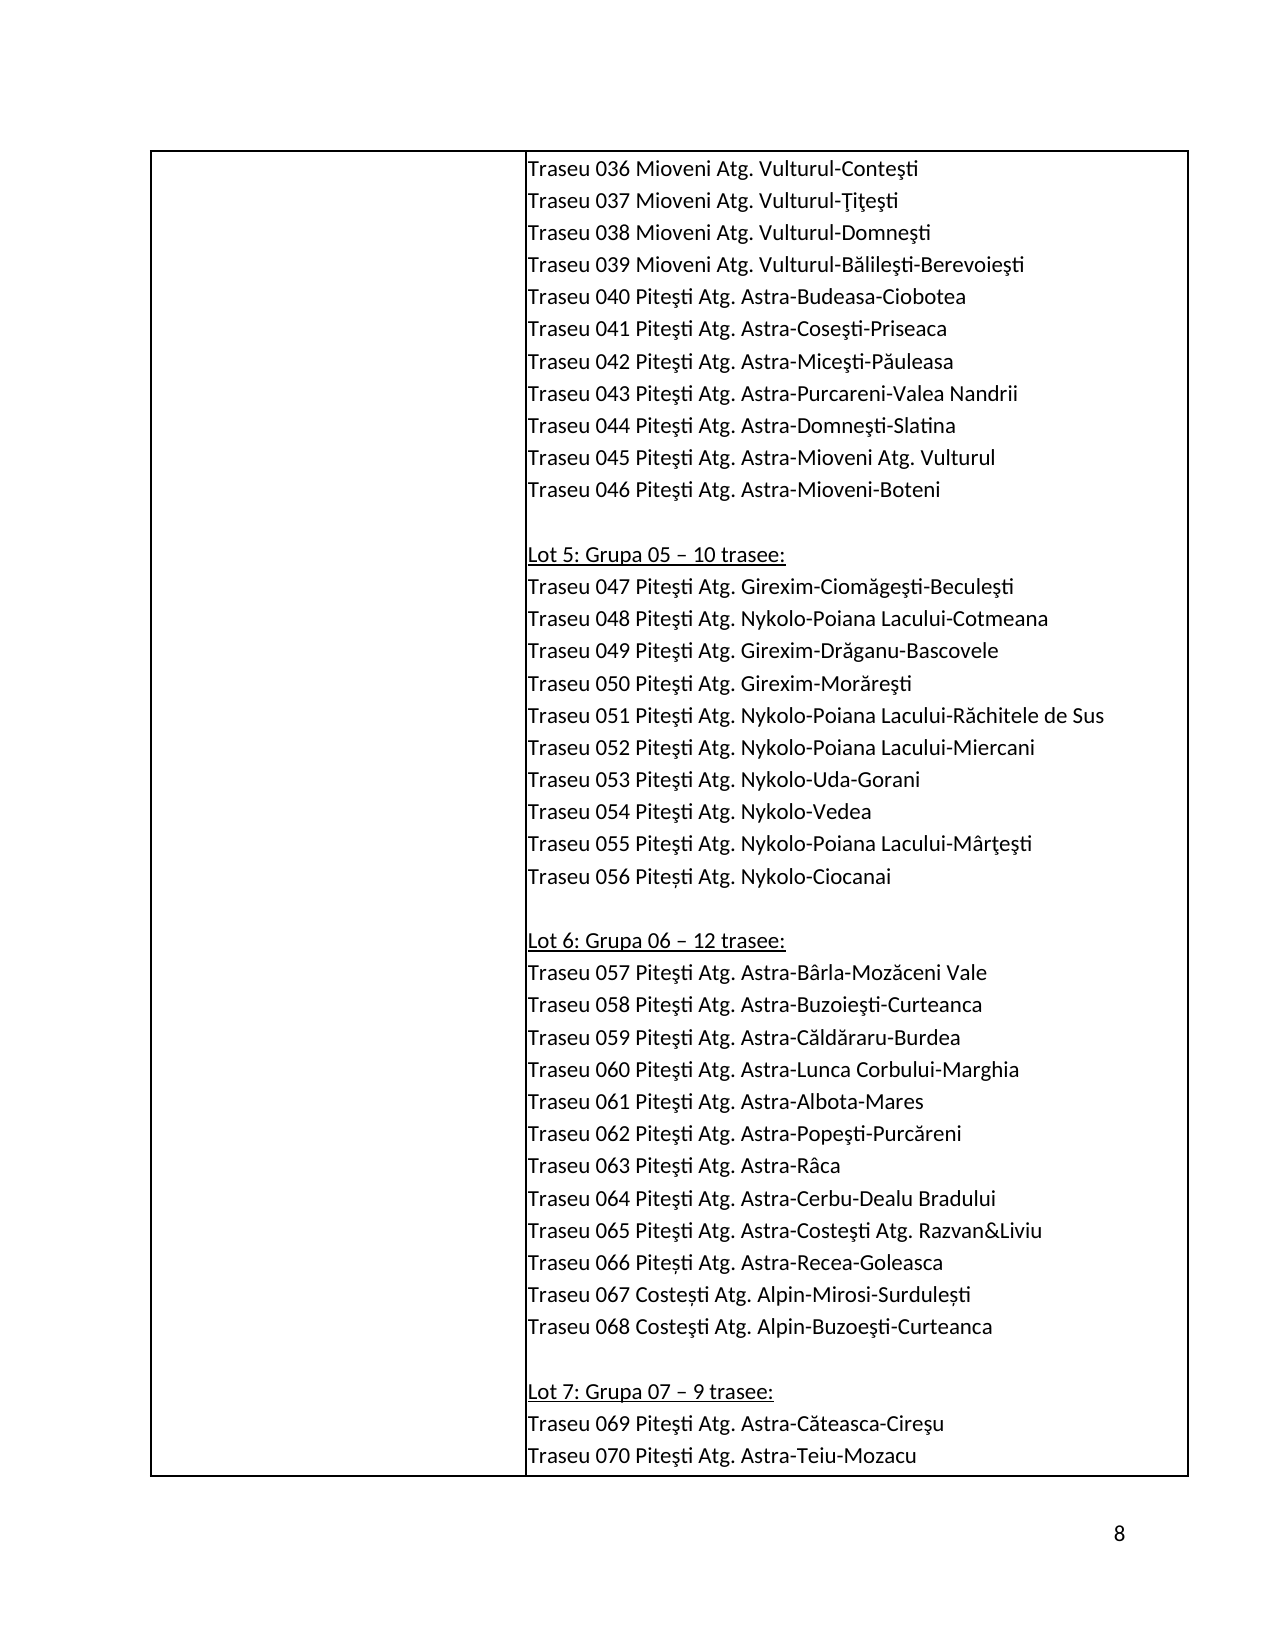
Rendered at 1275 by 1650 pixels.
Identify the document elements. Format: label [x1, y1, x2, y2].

table_cell [152, 152, 525, 1474]
table_cell [527, 152, 1187, 1474]
